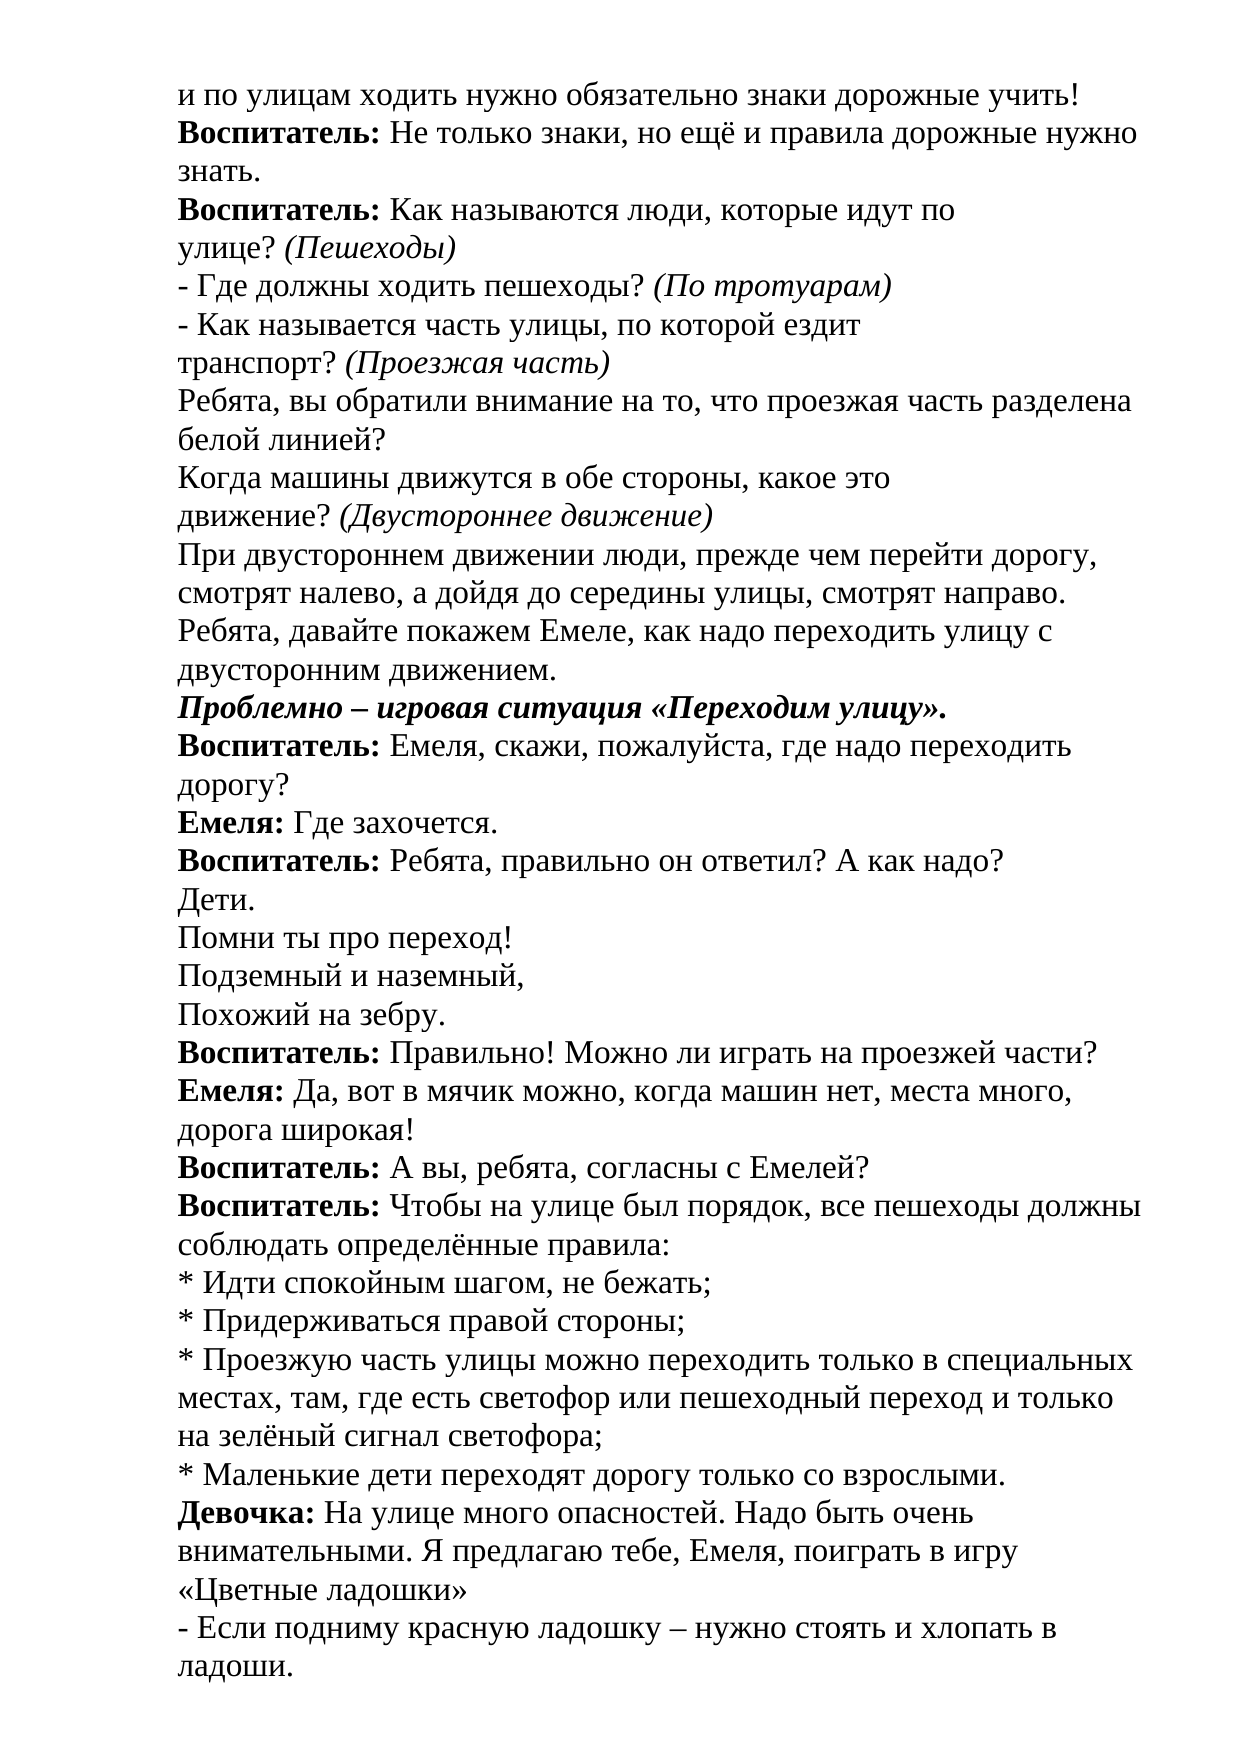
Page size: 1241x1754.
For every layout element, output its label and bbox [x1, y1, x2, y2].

text [177, 74, 1152, 1684]
